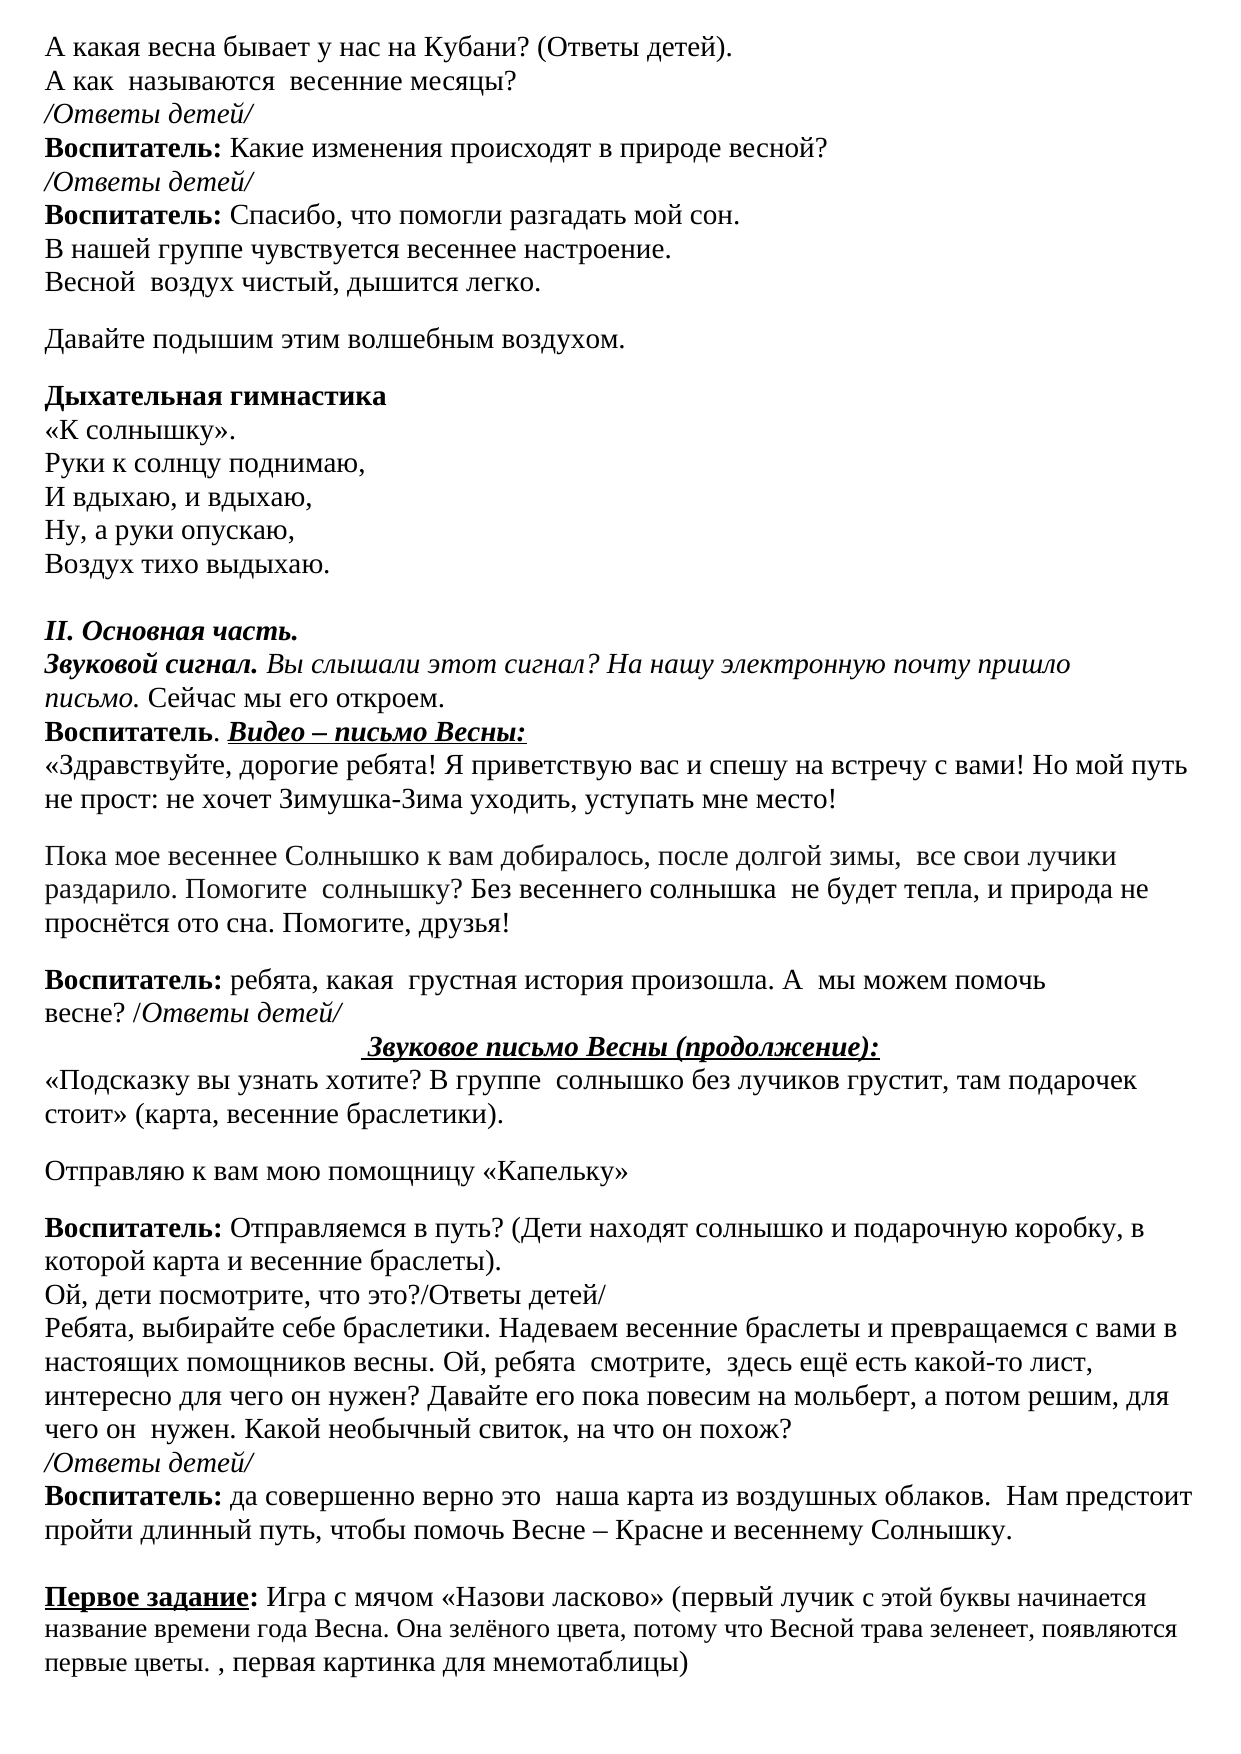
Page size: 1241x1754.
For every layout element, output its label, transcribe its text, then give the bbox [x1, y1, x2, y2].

text Ой, дети посмотрите, что это?/Ответы детей/ [44, 1277, 1196, 1311]
text Весной воздух чистый, дышится легко. [44, 264, 1196, 298]
text Отправляю к вам мою помощницу «Капельку» [44, 1153, 1196, 1187]
text Звуковое письмо Весны (продолжение): [44, 1029, 1196, 1062]
text Руки к солнцу поднимаю, [44, 445, 1196, 479]
text Воспитатель: Отправляемся в путь? (Дети находят солнышко и подарочную коробку, в которой карта и весенние браслеты). [44, 1210, 1196, 1277]
text Воспитатель: ребята, какая грустная история произошла. А мы можем помочь весне? /Ответы детей/ [44, 962, 1196, 1029]
text «Здравствуйте, дорогие ребята! Я приветствую вас и спешу на встречу с вами! Но мой путь не прост: не хочет Зимушка-Зима уходить, уступать мне место! [44, 747, 1196, 814]
text Воспитатель. Видео – письмо Весны: [44, 714, 1196, 747]
text А какая весна бывает у нас на Кубани? (Ответы детей). [44, 29, 1196, 63]
text Первое задание: Игра с мячом «Назови ласково» (первый лучик с этой буквы начинается название времени года Весна. Она зелёного цвета, потому что Весной трава зеленеет, появляются первые цветы. , первая картинка для мнемотаблицы) [44, 1579, 1196, 1677]
text Пока мое весеннее Солнышко к вам добиралось, после долгой зимы, все свои лучики раздарило. Помогите солнышку? Без весеннего солнышка не будет тепла, и природа не проснётся ото сна. Помогите, друзья! [44, 838, 1196, 938]
text «К солнышку». [44, 412, 1196, 445]
text Воспитатель: Спасибо, что помогли разгадать мой сон. [44, 197, 1196, 231]
text А как называются весенние месяцы? /Ответы детей/ [44, 63, 1196, 130]
text Дыхательная гимнастика [44, 378, 1196, 412]
text /Ответы детей/ [44, 1445, 1196, 1478]
text II. Основная часть. [44, 613, 1196, 647]
text Воспитатель: да совершенно верно это наша карта из воздушных облаков. Нам предстоит пройти длинный путь, чтобы помочь Весне – Красне и весеннему Солнышку. [1013, 1478, 1196, 1545]
text Ребята, выбирайте себе браслетики. Надеваем весенние браслеты и превращаемся с вами в настоящих помощников весны. Ой, ребята смотрите, здесь ещё есть какой-то лист, интересно для чего он нужен? Давайте его пока повесим на мольберт, а потом решим, для чего он нужен. Какой необычный свиток, на что он похож? [44, 1311, 1196, 1445]
text «Подсказку вы узнать хотите? В группе солнышко без лучиков грустит, там подарочек стоит» (карта, весенние браслетики). [44, 1062, 1196, 1129]
text В нашей группе чувствуется весеннее настроение. [44, 231, 1196, 264]
text /Ответы детей/ [44, 164, 1196, 197]
text Воздух тихо выдыхаю. [44, 546, 1196, 579]
text Ну, а руки опускаю, [44, 512, 1196, 546]
text И вдыхаю, и вдыхаю, [44, 479, 1196, 512]
text Давайте подышим этим волшебным воздухом. [44, 321, 1196, 355]
text Воспитатель: Какие изменения происходят в природе весной? [44, 130, 1196, 164]
text Звуковой сигнал. Вы слышали этот сигнал? На нашу электронную почту пришло письмо. Сейчас мы его откроем. [44, 647, 1196, 714]
